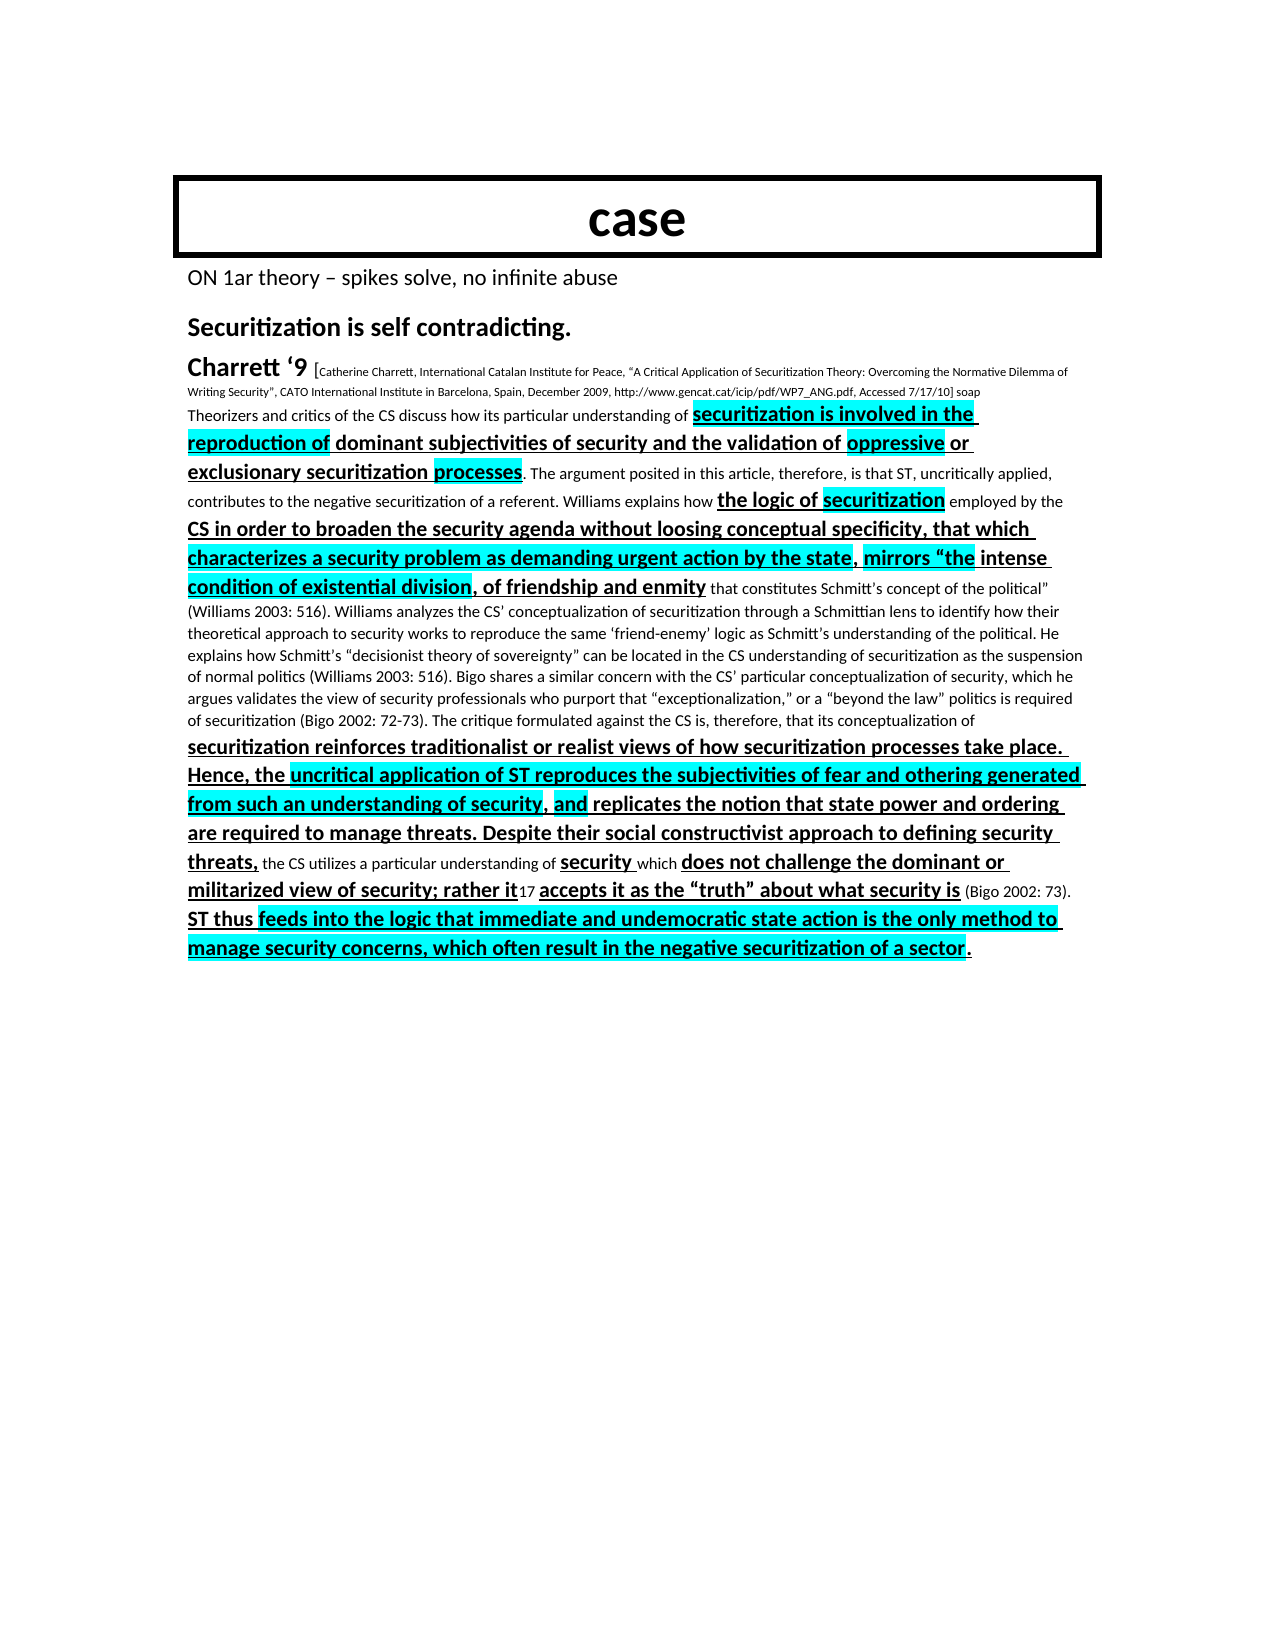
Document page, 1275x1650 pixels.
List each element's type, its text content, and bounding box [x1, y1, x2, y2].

subtitle case [179, 181, 1096, 252]
text ON 1ar theory – spikes solve, no infinite abuse [187, 263, 1087, 291]
text Theorizers and critics of the CS discuss how its particular understanding of securitization is involved in the reproduction of dominant subjectivities of security and the validation of oppressive or exclusionary securitization processes. The argument posited in this article, therefore, is that ST, uncritically applied, contributes to the negative securitization of a referent. Williams explains how the logic of securitization employed by the CS in order to broaden the security agenda without loosing conceptual specificity, that which characterizes a security problem as demanding urgent action by the state, mirrors “the intense condition of existential division, of friendship and enmity that constitutes Schmitt’s concept of the political” (Williams 2003: 516). Williams analyzes the CS’ conceptualization of securitization through a Schmittian lens to identify how their theoretical approach to security works to reproduce the same ‘friend-enemy’ logic as Schmitt’s understanding of the political. He explains how Schmitt’s “decisionist theory of sovereignty” can be located in the CS understanding of securitization as the suspension of normal politics (Williams 2003: 516). Bigo shares a similar concern with the CS’ particular conceptualization of security, which he argues validates the view of security professionals who purport that “exceptionalization,” or a “beyond the law” politics is required of securitization (Bigo 2002: 72-73). The critique formulated against the CS is, therefore, that its conceptualization of securitization reinforces traditionalist or realist views of how securitization processes take place. Hence, the uncritical application of ST reproduces the subjectivities of fear and othering generated from such an understanding of security, and replicates the notion that state power and ordering are required to manage threats. Despite their social constructivist approach to defining security threats, the CS utilizes a particular understanding of security which does not challenge the dominant or militarized view of security; rather it17 accepts it as the “truth” about what security is (Bigo 2002: 73). ST thus feeds into the logic that immediate and undemocratic state action is the only method to manage security concerns, which often result in the negative securitization of a sector. [187, 400, 1087, 961]
subtitle Securitization is self contradicting. [187, 310, 1087, 343]
subtitle Charrett ‘9 [Catherine Charrett, International Catalan Institute for Peace, “A Critical Application of Securitization Theory: Overcoming the Normative Dilemma of Writing Security”, CATO International Institute in Barcelona, Spain, December 2009, http://www.gencat.cat/icip/pdf/WP7_ANG.pdf, Accessed 7/17/10] soap [187, 350, 1087, 399]
